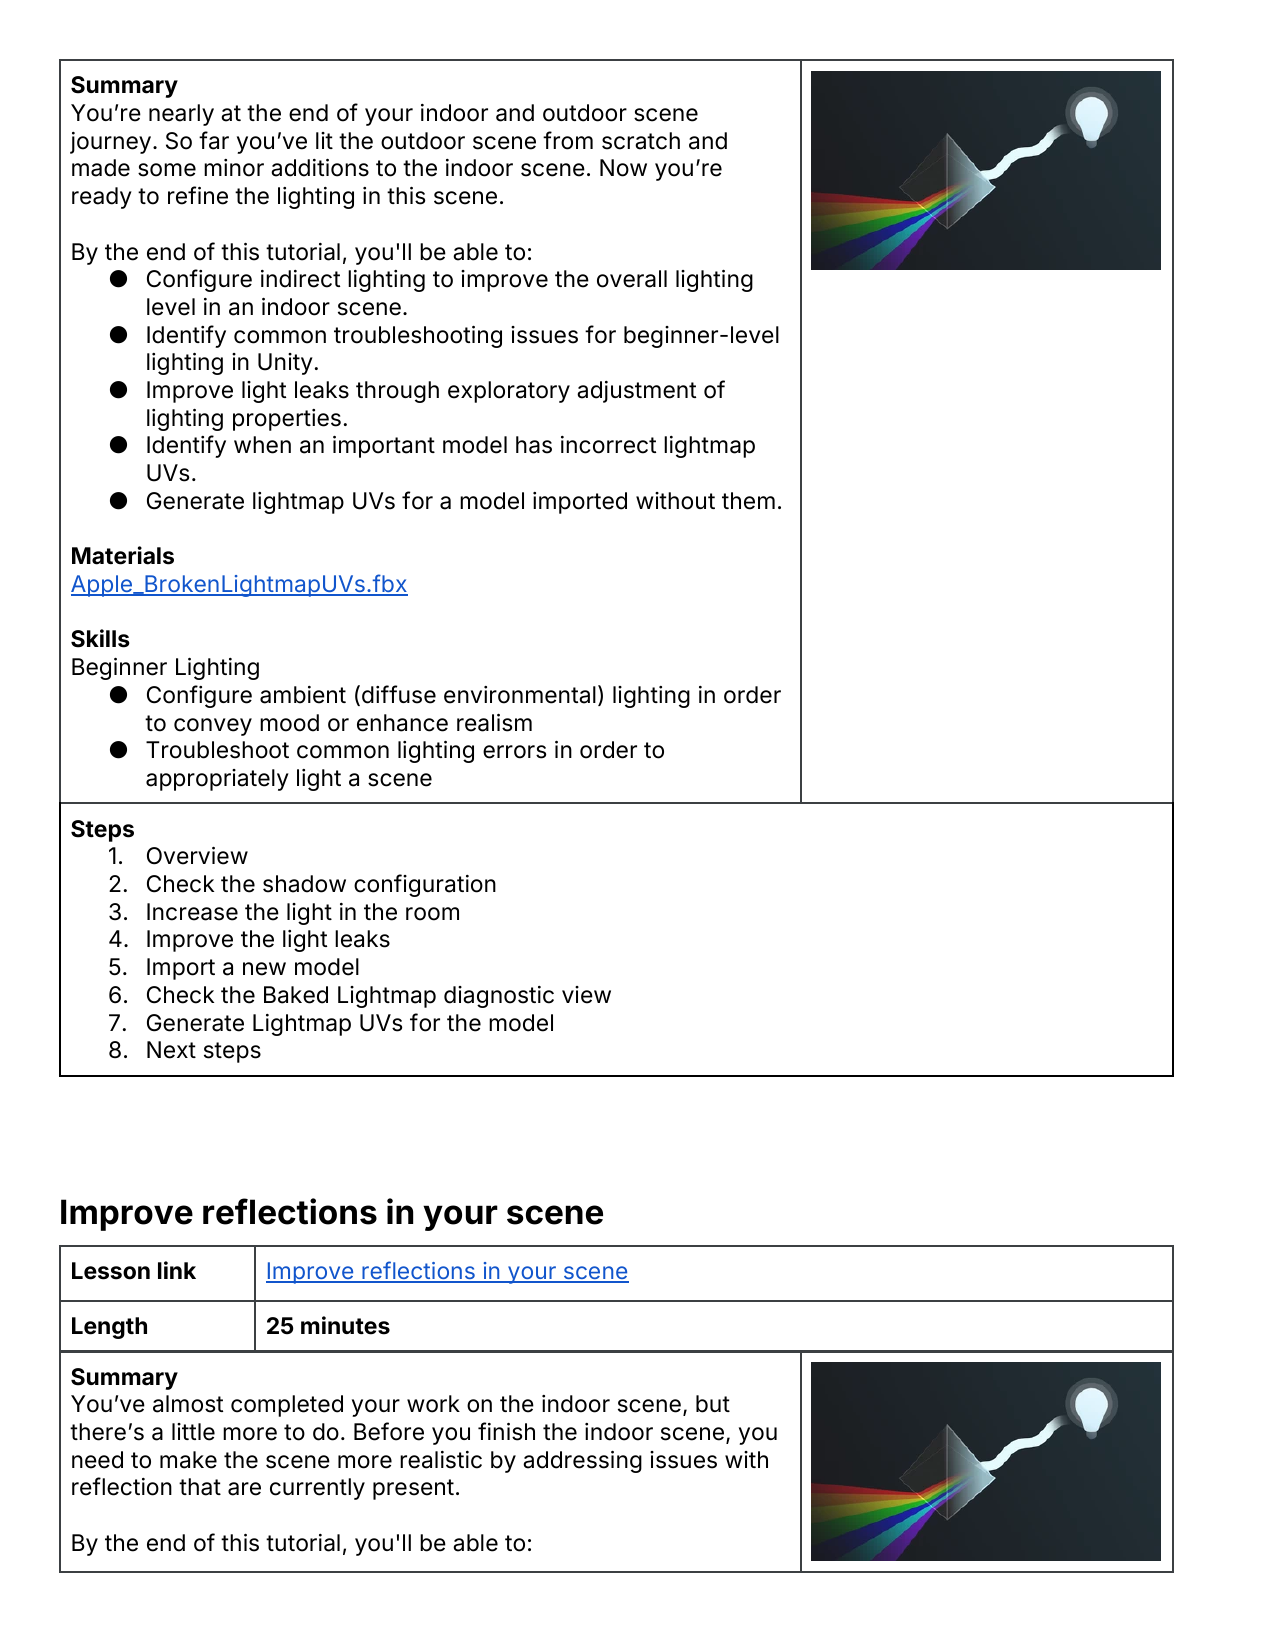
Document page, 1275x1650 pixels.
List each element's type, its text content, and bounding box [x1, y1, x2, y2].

table_cell [802, 61, 1172, 802]
table_cell [802, 1353, 1172, 1571]
table_cell Summary You’ve almost completed your work on the indoor scene, but there’s a little more to do. Before you finish the indoor scene, you need to make the scene more realistic by addressing issues with reflection that are currently present. By the end of this tutorial, you'll be able to: Explain how Reflection Probes improve the accuracy of reflections in a scene. Configure a Reflection Probe. Skills Beginner Lighting Configure Reflection Probes in order to achieve accurate reflections [61, 1353, 800, 1571]
table_cell Length [61, 1302, 254, 1350]
picture [811, 71, 1161, 270]
table_header Improve reflections in your scene [256, 1247, 1172, 1300]
table_header Lesson link [61, 1247, 254, 1300]
subtitle Improve reflections in your scene [59, 1192, 865, 1232]
table_cell 25 minutes [256, 1302, 1172, 1350]
table_cell Steps Overview Check the shadow configuration Increase the light in the room Improve the light leaks Import a new model Check the Baked Lightmap diagnostic view Generate Lightmap UVs for the model Next steps [61, 804, 1172, 1074]
picture [811, 1362, 1161, 1561]
table_cell Summary You’re nearly at the end of your indoor and outdoor scene journey. So far you’ve lit the outdoor scene from scratch and made some minor additions to the indoor scene. Now you’re ready to refine the lighting in this scene. By the end of this tutorial, you'll be able to: Configure indirect lighting to improve the overall lighting level in an indoor scene. Identify common troubleshooting issues for beginner-level lighting in Unity. Improve light leaks through exploratory adjustment of lighting properties. Identify when an important model has incorrect lightmap UVs. Generate lightmap UVs for a model imported without them. Materials Apple_BrokenLightmapUVs.fbx Skills Beginner Lighting Configure ambient (diffuse environmental) lighting in order to convey mood or enhance realism Troubleshoot common lighting errors in order to appropriately light a scene [61, 61, 800, 802]
